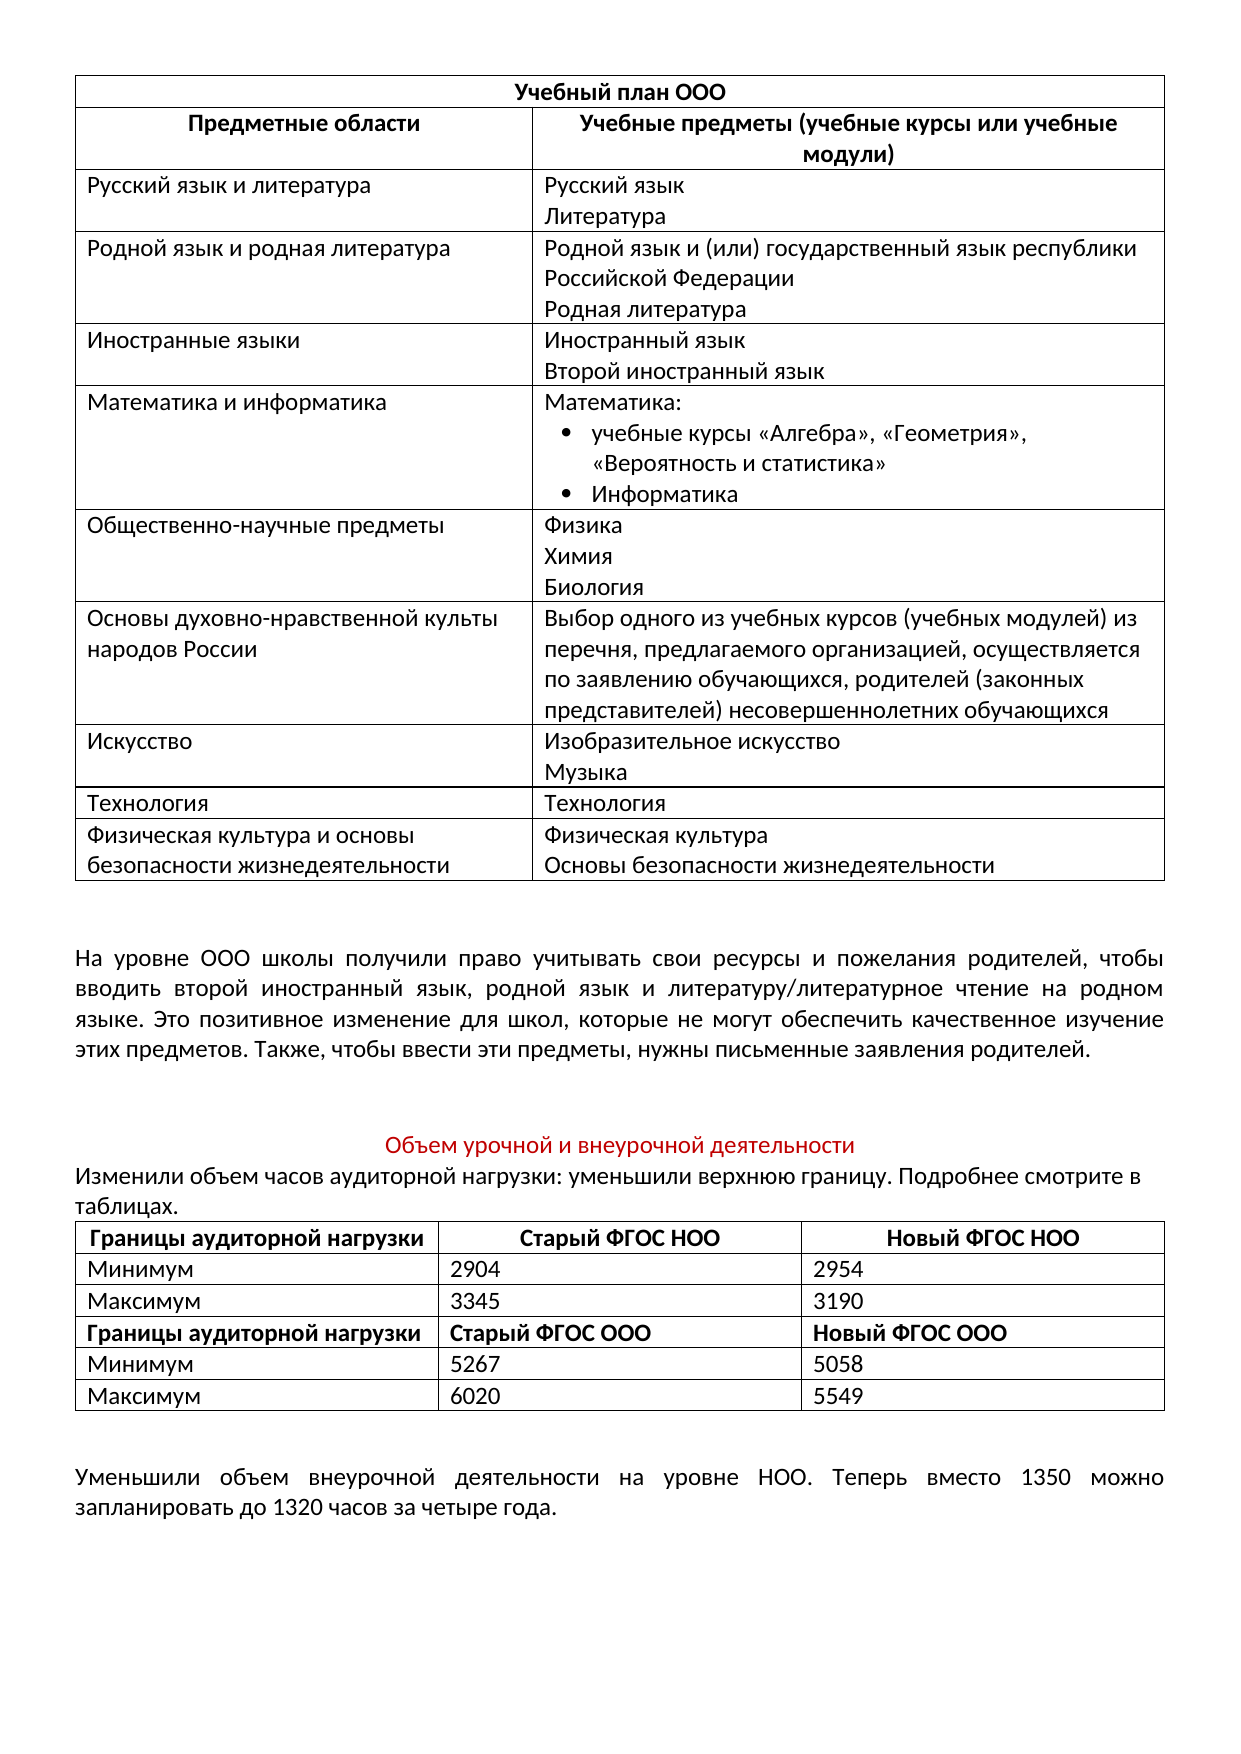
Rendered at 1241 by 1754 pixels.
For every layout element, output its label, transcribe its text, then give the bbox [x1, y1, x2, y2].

text Уменьшили объем внеурочной деятельности на уровне НОО. Теперь вместо 1350 можно запланировать до 1320 часов за четыре года. [75, 1461, 1165, 1522]
table_cell Русский язык Литература [533, 170, 1164, 231]
table_cell Максимум [76, 1380, 438, 1410]
table_cell Границы аудиторной нагрузки [76, 1317, 438, 1347]
table_cell 6020 [439, 1380, 801, 1410]
table_cell 5058 [802, 1348, 1164, 1379]
table_cell Основы духовно-нравственной культы народов России [76, 602, 532, 724]
table_cell Математика и информатика [76, 386, 532, 508]
table_cell 5267 [439, 1348, 801, 1379]
table_cell Иностранный язык Второй иностранный язык [533, 324, 1164, 385]
table_cell Минимум [76, 1348, 438, 1379]
table_cell Физическая культура Основы безопасности жизнедеятельности [533, 819, 1164, 880]
table_cell Родной язык и родная литература [76, 232, 532, 323]
table_cell Учебные предметы (учебные курсы или учебные модули) [533, 108, 1164, 169]
text Объем урочной и внеурочной деятельности [75, 1129, 1165, 1160]
table_cell Старый ФГОС ООО [439, 1317, 801, 1347]
table_cell 2904 [439, 1254, 801, 1284]
table_cell 3190 [802, 1285, 1164, 1316]
table_cell Новый ФГОС ООО [802, 1317, 1164, 1347]
table_header Границы аудиторной нагрузки [76, 1222, 438, 1252]
table_cell Максимум [76, 1285, 438, 1316]
table_cell 2954 [802, 1254, 1164, 1284]
text На уровне ООО школы получили право учитывать свои ресурсы и пожелания родителей, чтобы вводить второй иностранный язык, родной язык и литературу/литературное чтение на родном языке. Это позитивное изменение для школ, которые не могут обеспечить качественное изучение этих предметов. Также, чтобы ввести эти предметы, нужны письменные заявления родителей. [75, 942, 1165, 1064]
table_cell Математика: учебные курсы «Алгебра», «Геометрия», «Вероятность и статистика» Информатика [533, 386, 1164, 508]
table_cell Предметные области [76, 108, 532, 169]
table_cell Технология [76, 788, 532, 818]
table_cell 5549 [802, 1380, 1164, 1410]
table_cell Иностранные языки [76, 324, 532, 385]
table_cell Выбор одного из учебных курсов (учебных модулей) из перечня, предлагаемого организацией, осуществляется по заявлению обучающихся, родителей (законных представителей) несовершеннолетних обучающихся [533, 602, 1164, 724]
table_header Старый ФГОС НОО [439, 1222, 801, 1252]
table_cell Общественно-научные предметы [76, 510, 532, 601]
table_cell Физическая культура и основы безопасности жизнедеятельности [76, 819, 532, 880]
table_cell Изобразительное искусство Музыка [533, 725, 1164, 786]
table_cell 3345 [439, 1285, 801, 1316]
table_cell Технология [533, 788, 1164, 818]
table_cell Искусство [76, 725, 532, 786]
table_cell Русский язык и литература [76, 170, 532, 231]
text Изменили объем часов аудиторной нагрузки: уменьшили верхнюю границу. Подробнее смотрите в таблицах. [75, 1160, 1165, 1221]
table_cell Минимум [76, 1254, 438, 1284]
table_header Новый ФГОС НОО [802, 1222, 1164, 1252]
table_cell Физика Химия Биология [533, 510, 1164, 601]
table_cell Родной язык и (или) государственный язык республики Российской Федерации Родная литература [533, 232, 1164, 323]
table_cell Учебный план ООО [76, 76, 1164, 107]
